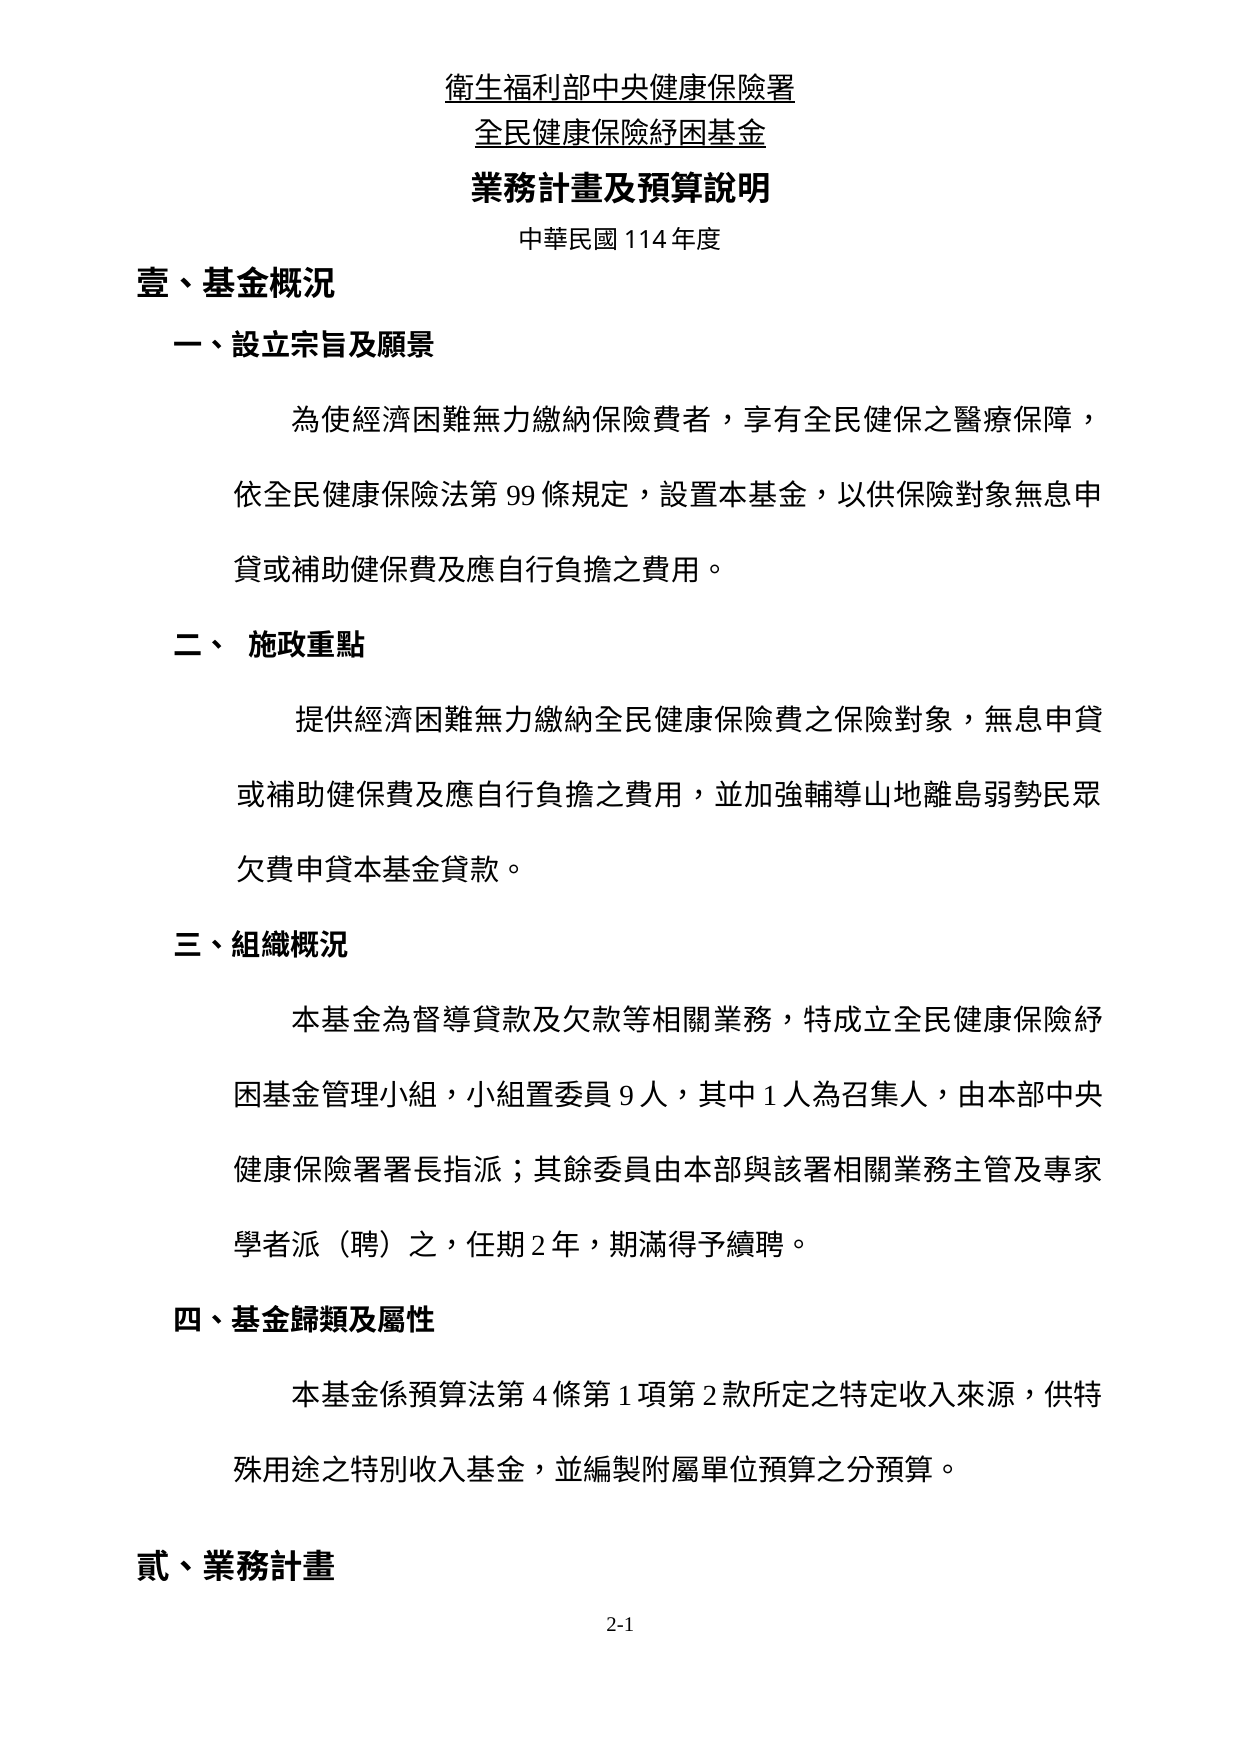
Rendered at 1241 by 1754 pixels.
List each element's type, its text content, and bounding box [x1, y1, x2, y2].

text 三、組織概況 [173, 905, 1104, 980]
text 本基金為督導貸款及欠款等相關業務，特成立全民健康保險紓困基金管理小組，小組置委員9人，其中1人為召集人，由本部中央健康保險署署長指派；其餘委員由本部與該署相關業務主管及專家學者派（聘）之，任期2年，期滿得予續聘。 [233, 980, 1104, 1280]
text 貳、業務計畫 [136, 1542, 1104, 1588]
text 本基金係預算法第4條第1項第2款所定之特定收入來源，供特殊用途之特別收入基金，並編製附屬單位預算之分預算。 [233, 1355, 1104, 1505]
text 提供經濟困難無力繳納全民健康保險費之保險對象，無息申貸或補助健保費及應自行負擔之費用，並加強輔導山地離島弱勢民眾欠費申貸本基金貸款。 [236, 680, 1104, 905]
list 施政重點 [173, 605, 1104, 680]
text 壹、基金概況 [136, 259, 1104, 305]
text 一、設立宗旨及願景 [173, 305, 1104, 380]
text 為使經濟困難無力繳納保險費者，享有全民健保之醫療保障，依全民健康保險法第99條規定，設置本基金，以供保險對象無息申貸或補助健保費及應自行負擔之費用。 [233, 380, 1104, 605]
text 四、基金歸類及屬性 [173, 1280, 1104, 1355]
